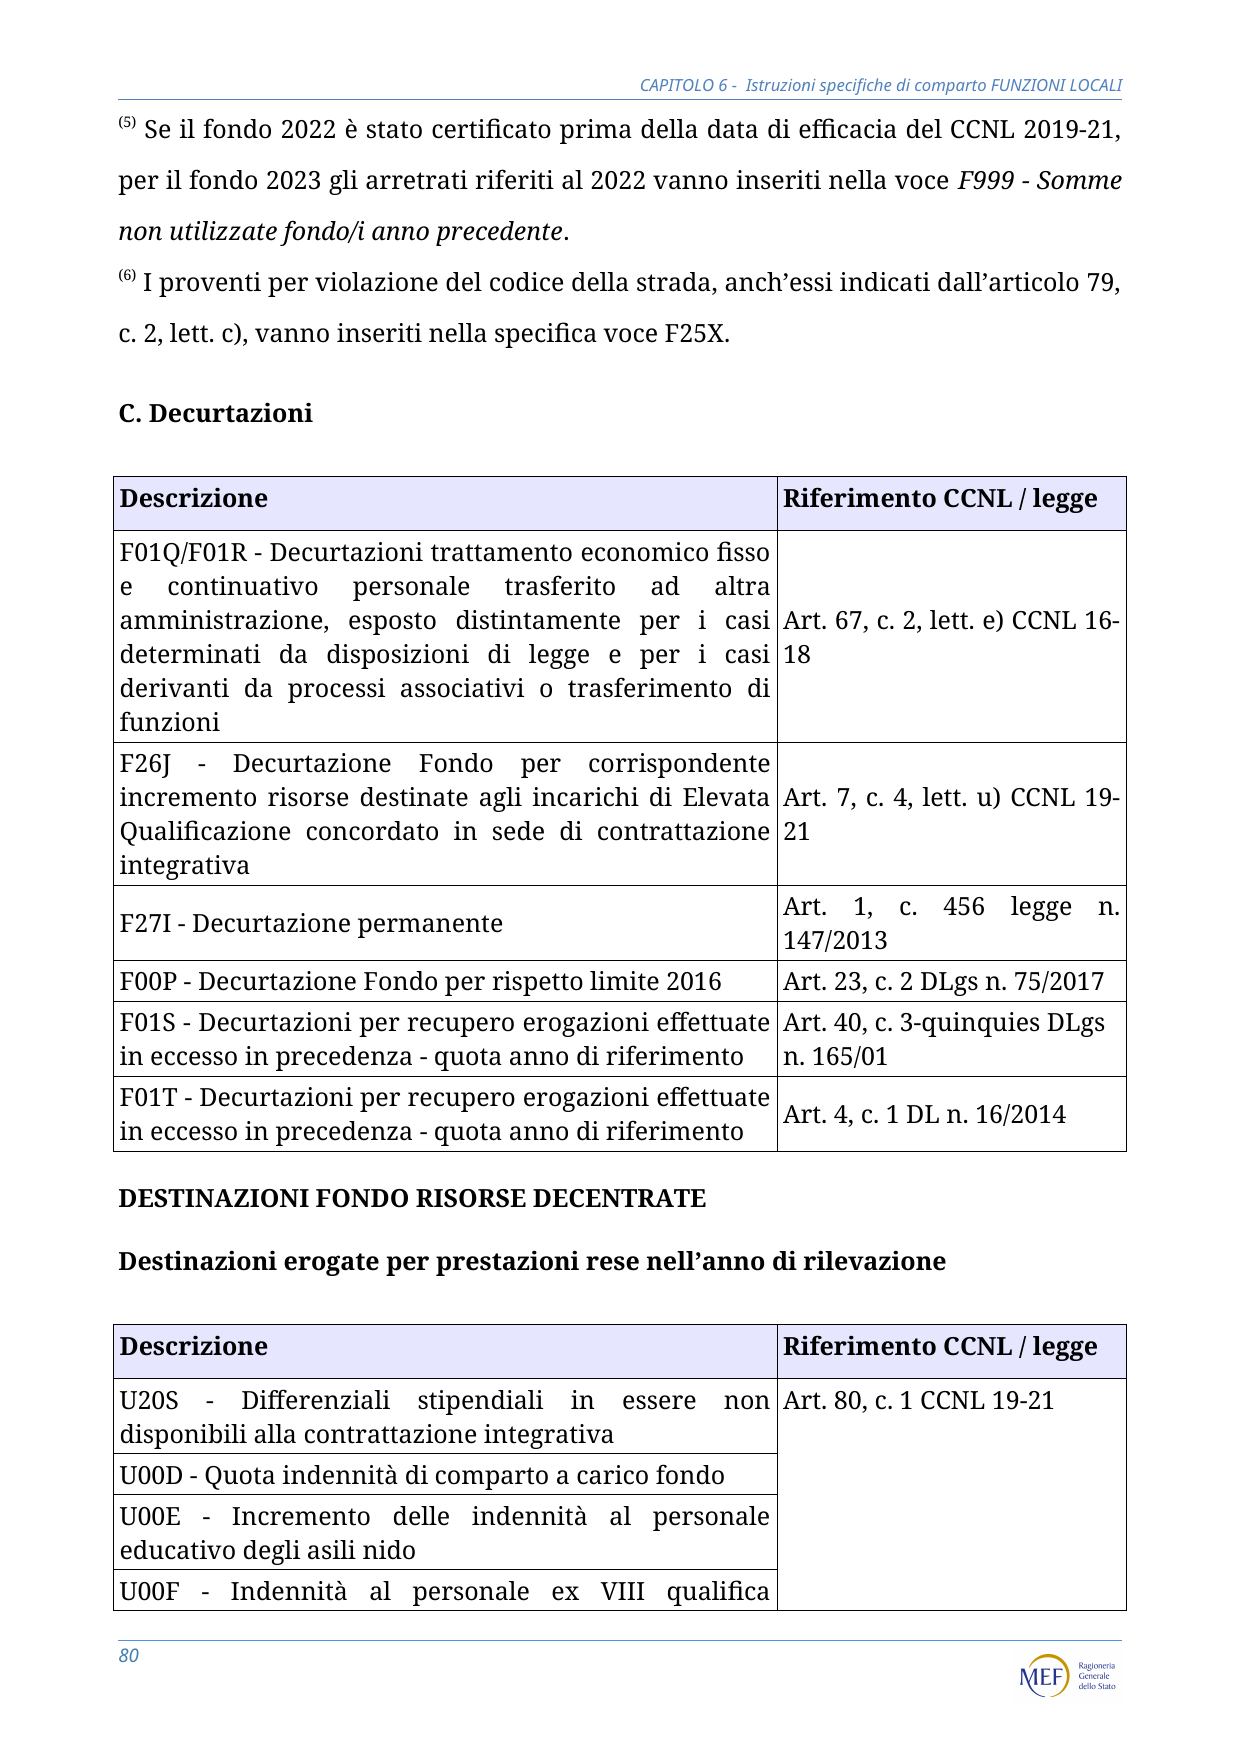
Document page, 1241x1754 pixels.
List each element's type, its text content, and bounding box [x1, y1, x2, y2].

text Destinazioni erogate per prestazioni rese nell’anno di rilevazione [118, 1244, 1122, 1278]
table_cell F00P - Decurtazione Fondo per rispetto limite 2016 [114, 961, 777, 1001]
text C. Decurtazioni [118, 396, 1122, 430]
table_cell U00E - Incremento delle indennità al personale educativo degli asili nido [114, 1495, 777, 1569]
table_header Descrizione [114, 1325, 777, 1378]
table_header Riferimento CCNL / legge [778, 477, 1126, 530]
table_cell Art. 1, c. 456 legge n. 147/2013 [778, 886, 1126, 960]
text DESTINAZIONI FONDO RISORSE DECENTRATE [118, 1181, 1122, 1215]
table_cell Art. 80, c. 1 CCNL 19-21 [778, 1379, 1126, 1610]
table_cell U20S - Differenziali stipendiali in essere non disponibili alla contrattazione integrativa [114, 1379, 777, 1453]
text (5) Se il fondo 2022 è stato certificato prima della data di efficacia del CCNL 2019-21, per il fondo 2023 gli arretrati riferiti al 2022 vanno inseriti nella voce F999 - Somme non utilizzate fondo/i anno precedente. [118, 112, 1122, 248]
table_cell F27I - Decurtazione permanente [114, 886, 777, 960]
table_cell Art. 4, c. 1 DL n. 16/2014 [778, 1077, 1126, 1151]
picture [1011, 1645, 1122, 1706]
table_cell Art. 40, c. 3-quinquies DLgs n. 165/01 [778, 1002, 1126, 1076]
table_cell F01Q/F01R - Decurtazioni trattamento economico fisso e continuativo personale trasferito ad altra amministrazione, esposto distintamente per i casi determinati da disposizioni di legge e per i casi derivanti da processi associativi o trasferimento di funzioni [114, 531, 777, 742]
text (6) I proventi per violazione del codice della strada, anch’essi indicati dall’articolo 79, c. 2, lett. c), vanno inseriti nella specifica voce F25X. [118, 265, 1122, 350]
table_cell U00D - Quota indennità di comparto a carico fondo [114, 1454, 777, 1494]
table_cell Art. 67, c. 2, lett. e) CCNL 16-18 [778, 531, 1126, 742]
table_cell F26J - Decurtazione Fondo per corrispondente incremento risorse destinate agli incarichi di Elevata Qualificazione concordato in sede di contrattazione integrativa [114, 743, 777, 885]
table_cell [114, 1570, 777, 1610]
table_header Descrizione [114, 477, 777, 530]
table_cell F01T - Decurtazioni per recupero erogazioni effettuate in eccesso in precedenza - quota anno di riferimento [114, 1077, 777, 1151]
table_header Riferimento CCNL / legge [778, 1325, 1126, 1378]
table_cell Art. 23, c. 2 DLgs n. 75/2017 [778, 961, 1126, 1001]
table_cell Art. 7, c. 4, lett. u) CCNL 19-21 [778, 743, 1126, 885]
table_cell F01S - Decurtazioni per recupero erogazioni effettuate in eccesso in precedenza - quota anno di riferimento [114, 1002, 777, 1076]
